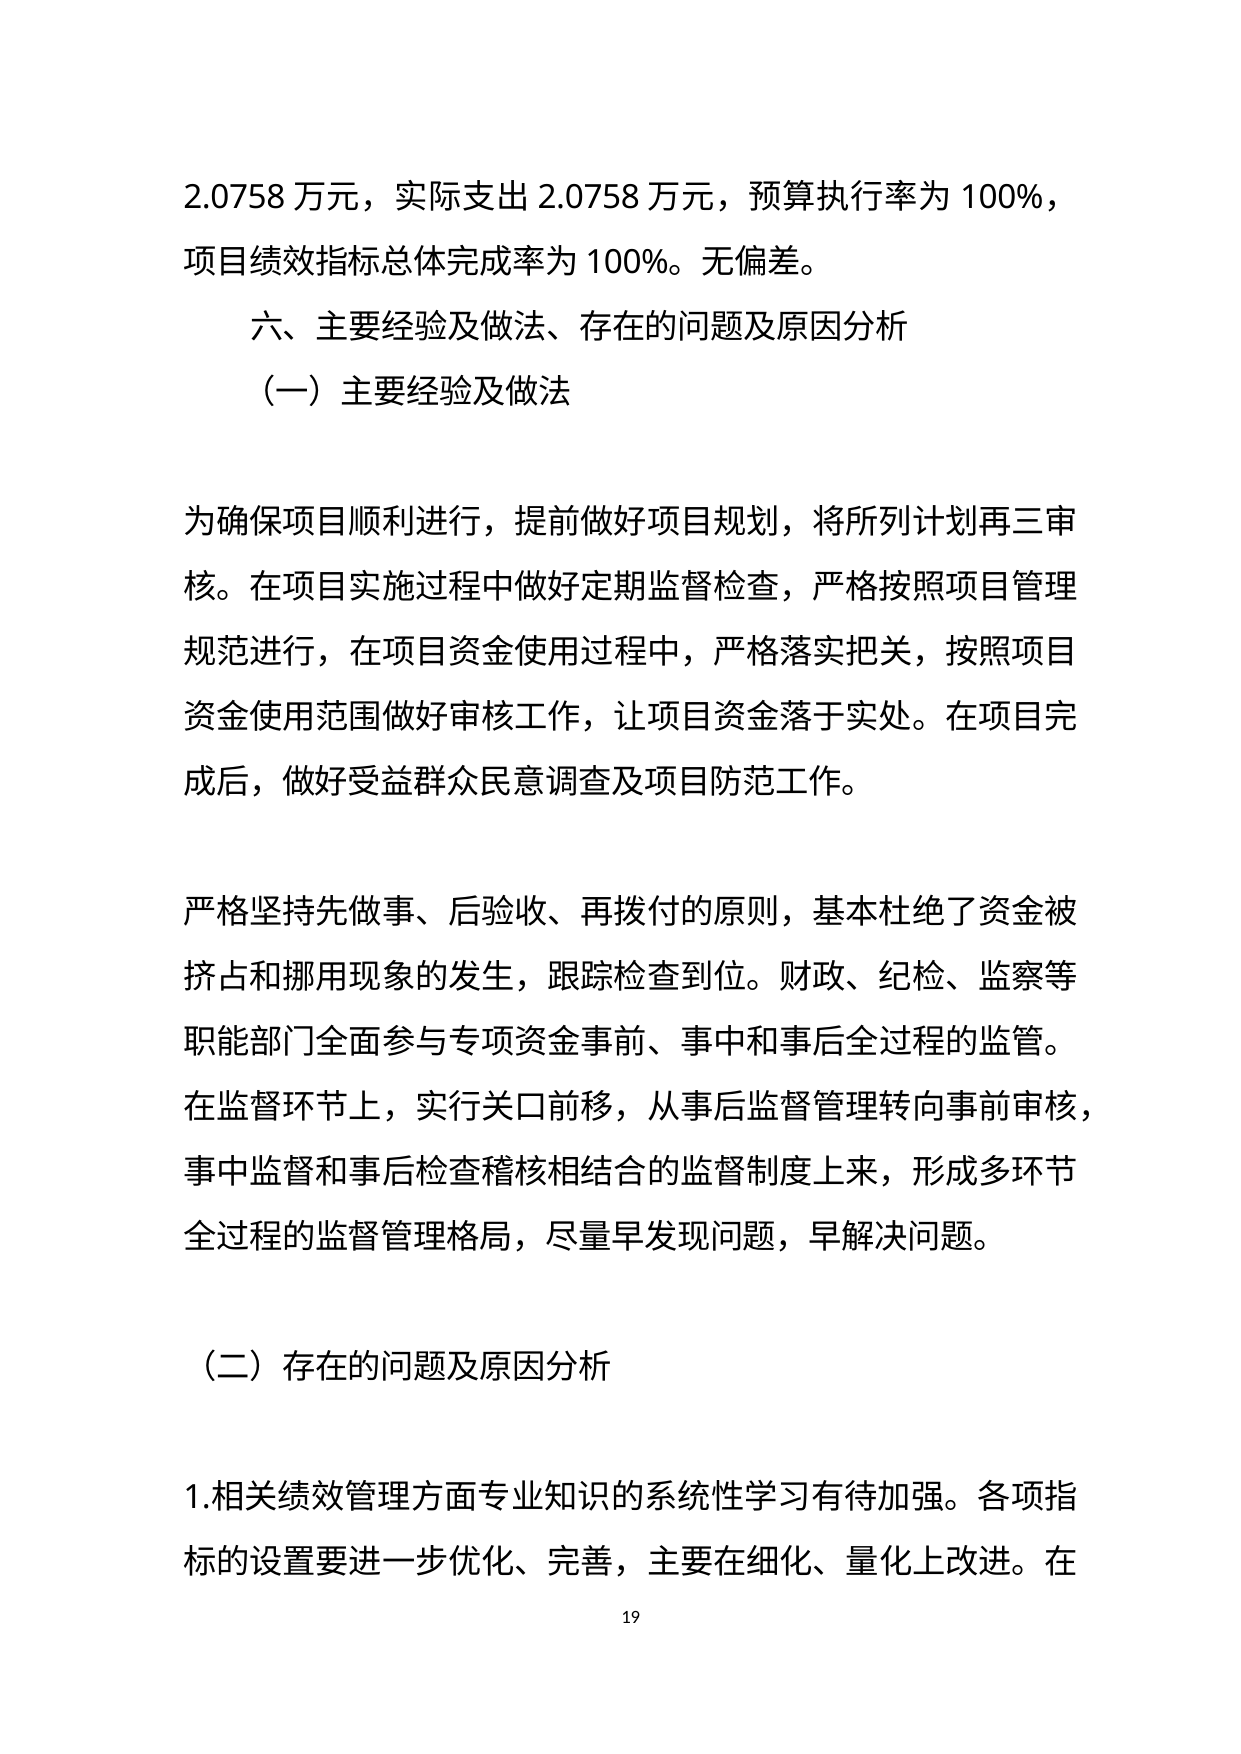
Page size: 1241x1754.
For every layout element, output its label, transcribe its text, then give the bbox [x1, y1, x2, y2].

text 六、主要经验及做法、存在的问题及原因分析 [183, 292, 1078, 357]
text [183, 162, 1078, 292]
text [183, 357, 1078, 1592]
